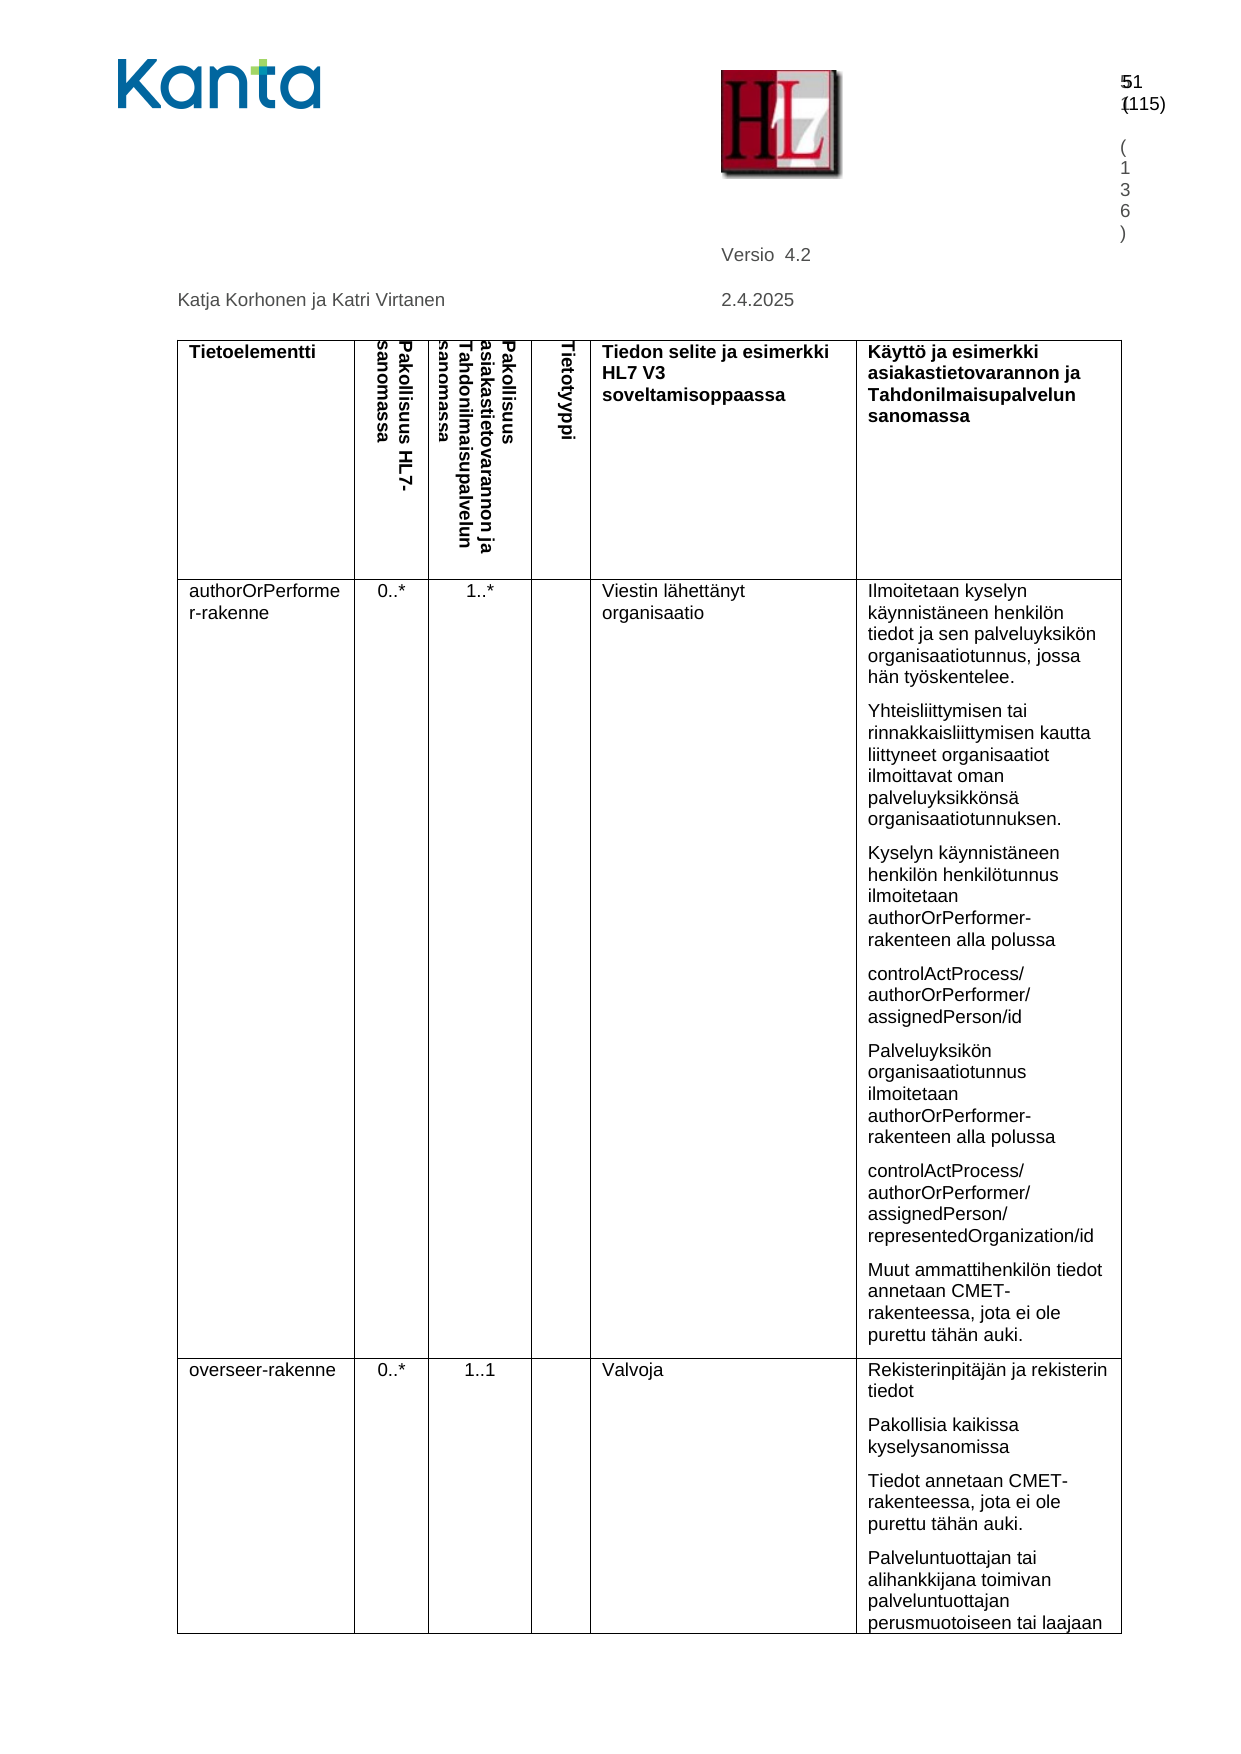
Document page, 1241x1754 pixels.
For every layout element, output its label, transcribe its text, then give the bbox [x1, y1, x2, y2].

table_header Pakollisuus HL7-sanomassa [355, 341, 428, 579]
table_cell 1..1 [429, 1359, 531, 1633]
table_cell Valvoja [591, 1359, 856, 1633]
table_cell [532, 580, 590, 1357]
table_header Tiedon selite ja esimerkki HL7 V3 soveltamisoppaassa [591, 341, 856, 579]
table_header Tietoelementti [178, 341, 354, 579]
table_cell [532, 1359, 590, 1633]
table_cell 1..* [429, 580, 531, 1357]
picture [721, 70, 844, 179]
table_cell Rekisterinpitäjän ja rekisterin tiedot Pakollisia kaikissa kyselysanomissa Tiedot annetaan CMET-rakenteessa, jota ei ole purettu tähän auki. Palveluntuottajan tai alihankkijana toimivan palveluntuottajan perusmuotoiseen tai laajaan rekisterinkäyttöoikeuteen perustuvissa kyselyissä kentässä ilmoitetaan palveluntuottajaorganisaation rekisterin tiedot. Yhteisliittymisen tai rinnakkaisliittymisen kautta liittyneiden organisaatioiden kyselyissä kentässä ilmoitetaan kunkin organisaation oman rekisterin yksilöintitunnus. [857, 1359, 1121, 1633]
table_cell Ilmoitetaan kyselyn käynnistäneen henkilön tiedot ja sen palveluyksikön organisaatiotunnus, jossa hän työskentelee. Yhteisliittymisen tai rinnakkaisliittymisen kautta liittyneet organisaatiot ilmoittavat oman palveluyksikkönsä organisaatiotunnuksen. Kyselyn käynnistäneen henkilön henkilötunnus ilmoitetaan authorOrPerformer-rakenteen alla polussa controlActProcess/authorOrPerformer/assignedPerson/id Palveluyksikön organisaatiotunnus ilmoitetaan authorOrPerformer-rakenteen alla polussa controlActProcess/authorOrPerformer/assignedPerson/representedOrganization/id Muut ammattihenkilön tiedot annetaan CMET-rakenteessa, jota ei ole purettu tähän auki. [857, 580, 1121, 1357]
table_cell overseer-rakenne [178, 1359, 354, 1633]
table_header Pakollisuus asiakastietovarannon ja Tahdonilmaisupalvelun sanomassa [429, 341, 531, 579]
table_header Tietotyyppi [532, 341, 590, 579]
table_header Käyttö ja esimerkki asiakastietovarannon ja Tahdonilmaisupalvelun sanomassa [857, 341, 1121, 579]
table_cell 0..* [355, 1359, 428, 1633]
picture [118, 59, 321, 109]
table_cell Viestin lähettänyt organisaatio [591, 580, 856, 1357]
table_cell 0..* [355, 580, 428, 1357]
table_cell authorOrPerformer-rakenne [178, 580, 354, 1357]
